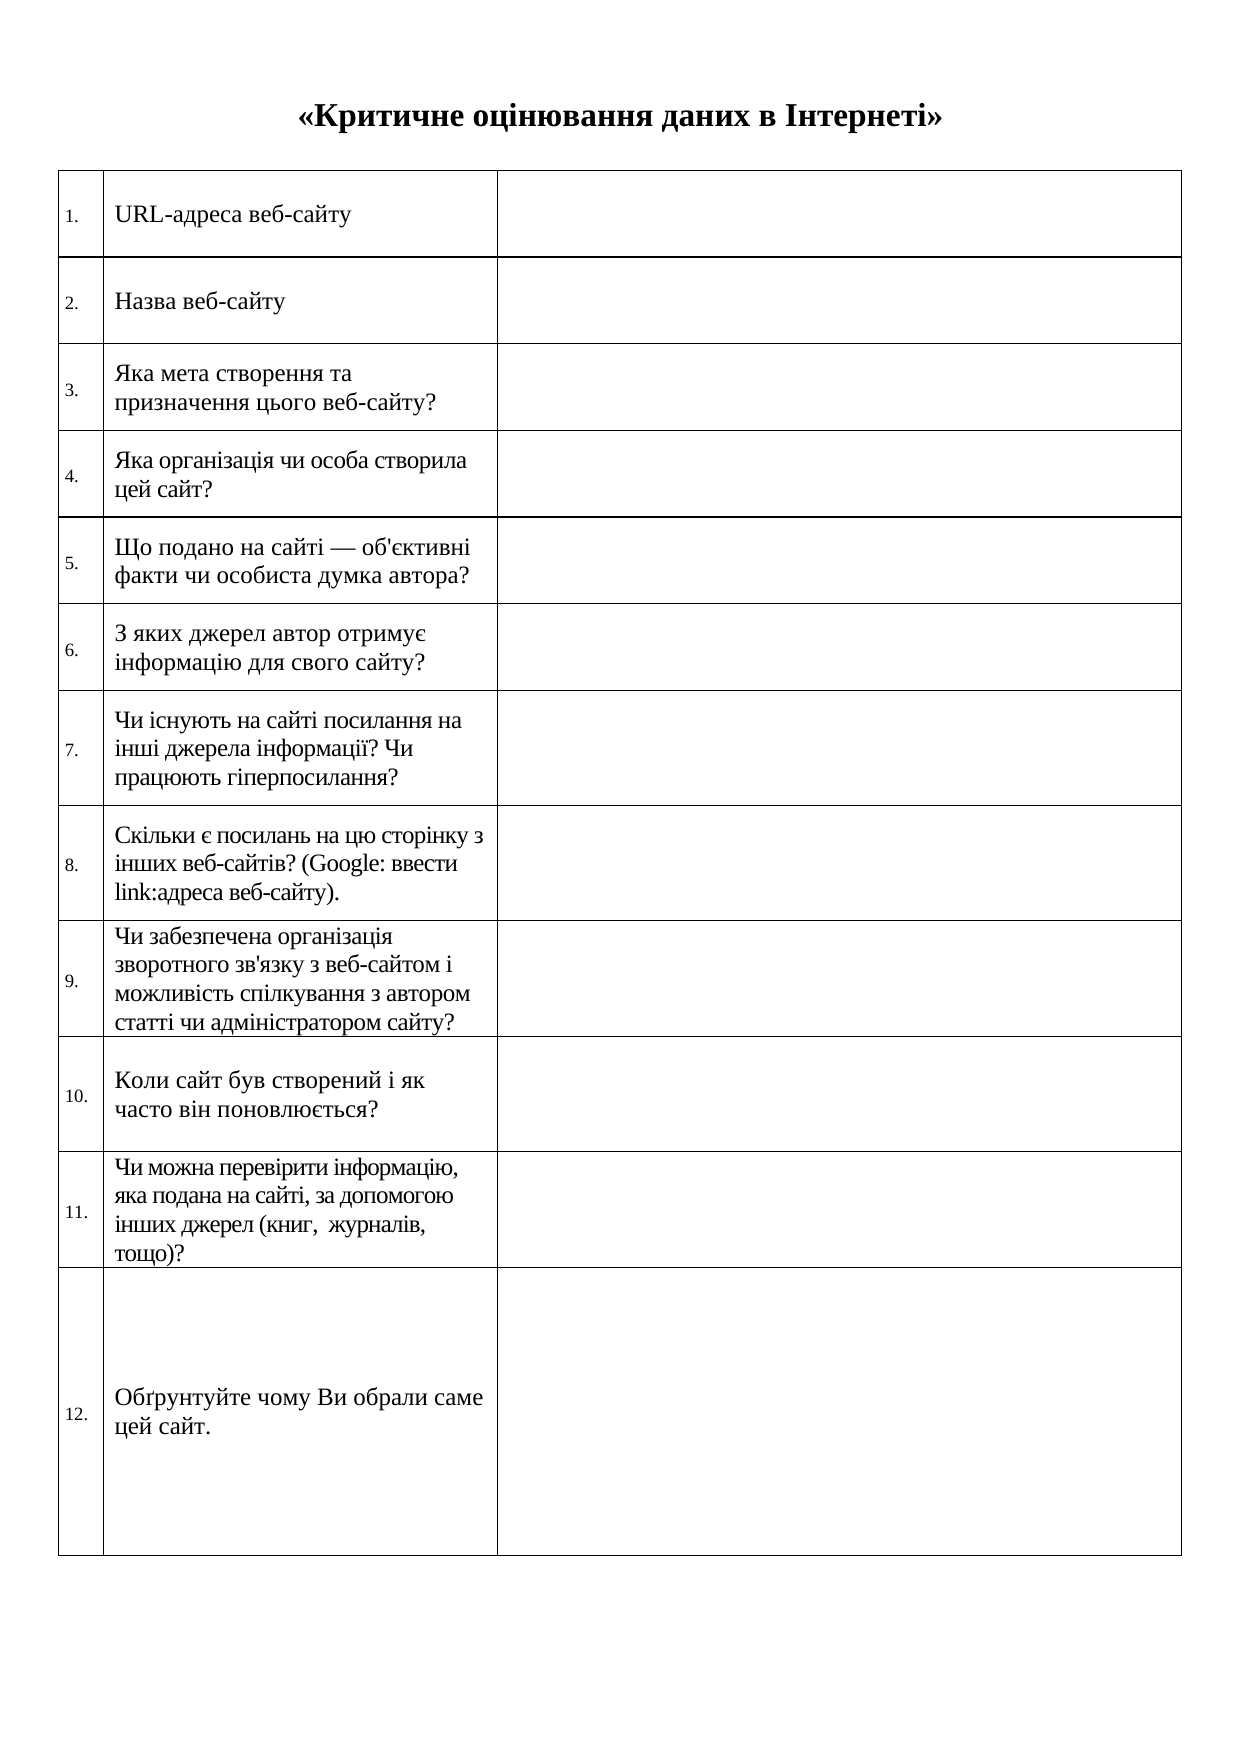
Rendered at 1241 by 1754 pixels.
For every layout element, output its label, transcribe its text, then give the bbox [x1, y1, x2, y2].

table_cell [59, 518, 103, 603]
table_cell [59, 921, 103, 1036]
table_cell Обґрунтуйте чому Ви обрали саме цей сайт. [104, 1268, 497, 1554]
table_cell [498, 691, 1181, 805]
table_cell [498, 604, 1181, 690]
table_header [498, 171, 1181, 256]
table_cell [498, 518, 1181, 603]
table_cell [59, 604, 103, 690]
table_cell [59, 1268, 103, 1554]
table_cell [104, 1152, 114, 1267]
table_cell З яких джерел автор отримує інформацію для свого сайту? [104, 604, 497, 690]
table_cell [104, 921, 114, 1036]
table_cell [498, 921, 1181, 1036]
table_cell [498, 431, 1181, 516]
table_cell [59, 1037, 103, 1151]
table_cell [498, 1037, 1181, 1151]
table_cell [59, 691, 103, 805]
table_cell [59, 344, 103, 430]
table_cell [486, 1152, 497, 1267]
table_cell Яка організація чи особа створила цей сайт? [104, 431, 497, 516]
table_cell [59, 258, 103, 343]
table_cell Назва веб-сайту [104, 258, 497, 343]
table_cell [59, 806, 103, 920]
table_cell [59, 431, 103, 516]
table_cell [498, 1268, 1181, 1554]
table_cell Коли сайт був створений і як часто він поновлюється? [104, 1037, 497, 1151]
table_cell Що подано на сайті — об'єктивні факти чи особиста думка автора? [104, 518, 497, 603]
table_header [59, 171, 103, 256]
table_cell [498, 806, 1181, 920]
table_header URL-адреса веб-сайту [104, 171, 497, 256]
table_cell [498, 258, 1181, 343]
table_cell Скільки є посилань на цю сторінку з інших веб-сайтів? (Google: ввести link:адреса веб-сайту). [104, 806, 497, 920]
table_cell Яка мета створення та призначення цього веб-сайту? [104, 344, 497, 430]
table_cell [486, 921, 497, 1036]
table_cell [498, 344, 1181, 430]
table_cell [498, 1152, 1181, 1267]
table_cell [59, 1152, 103, 1267]
table_cell Чи існують на сайті посилання на інші джерела інформації? Чи працюють гіперпосилання? [104, 691, 497, 805]
text «Критичне оцінювання даних в Інтернеті» [89, 95, 1152, 133]
